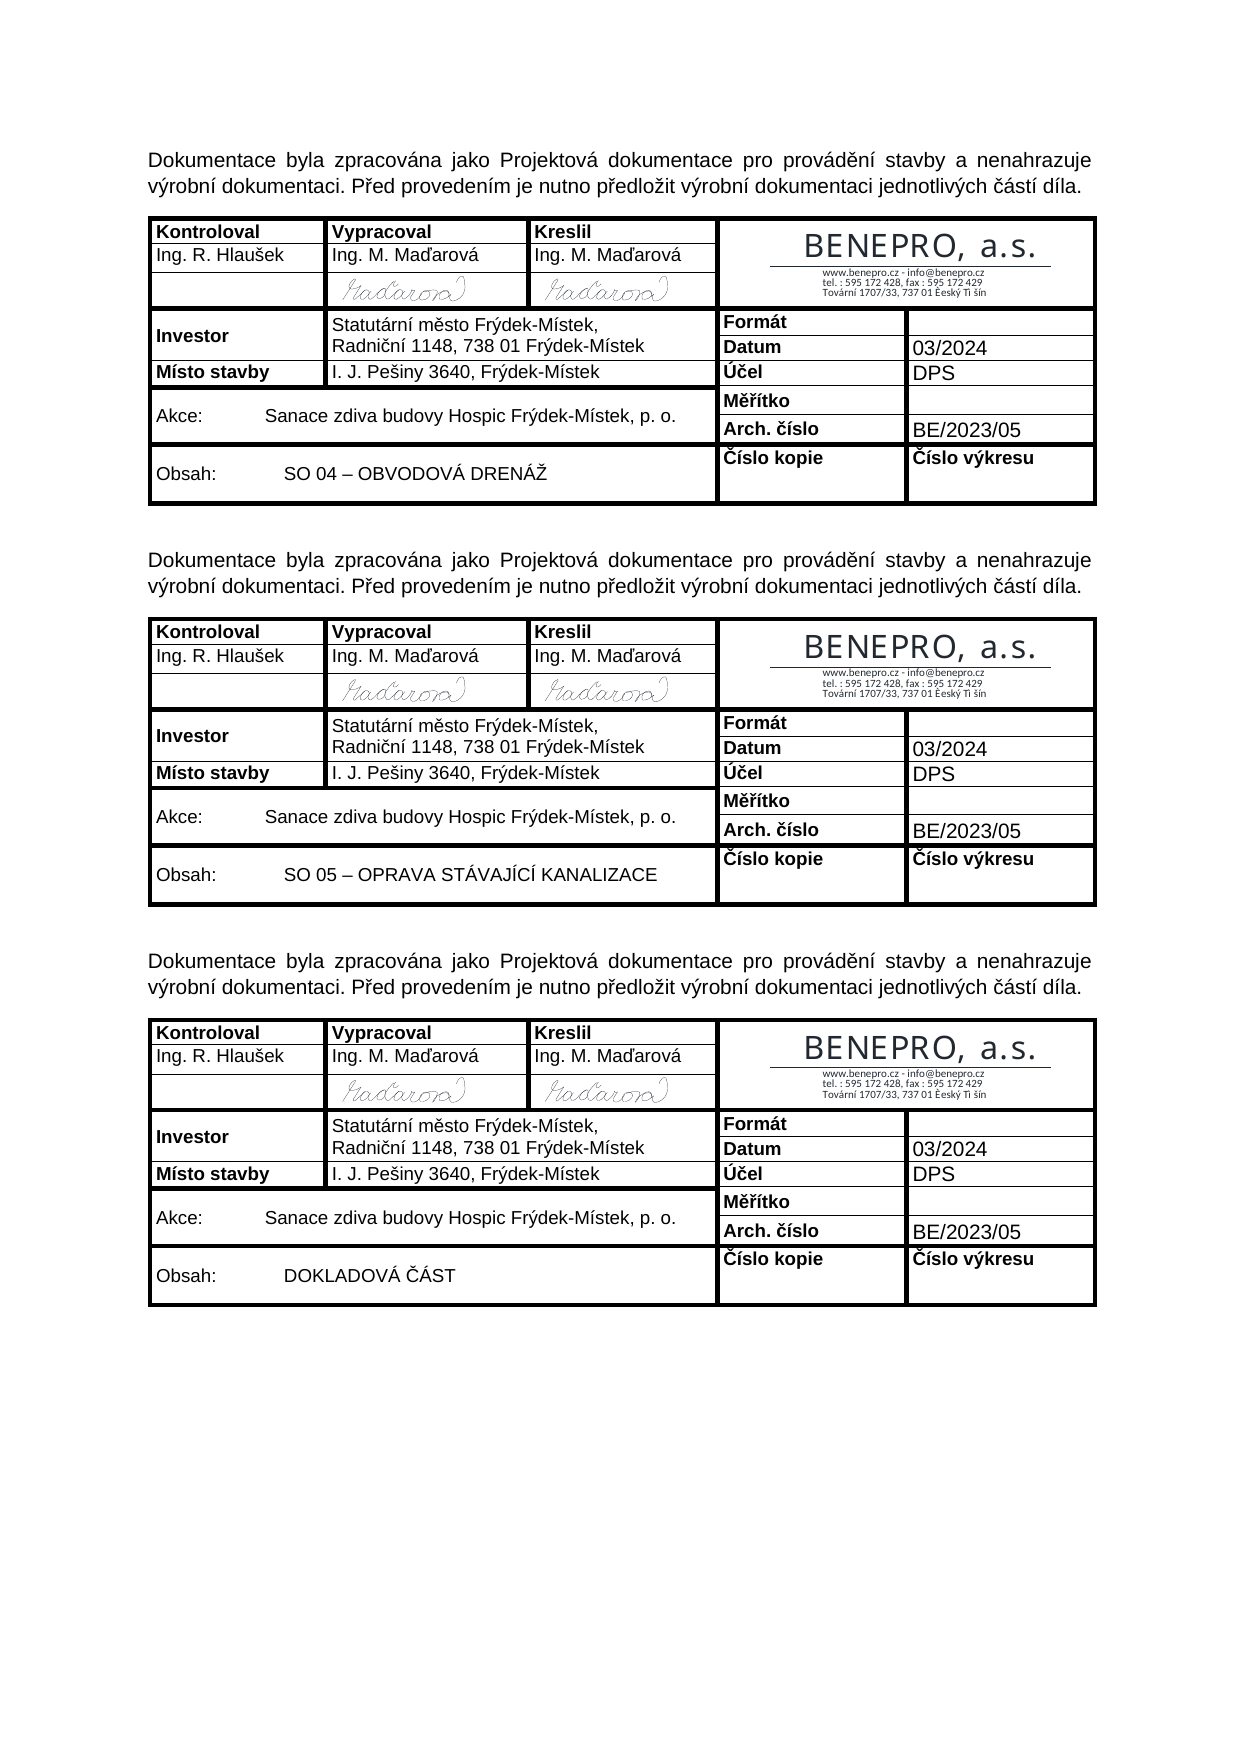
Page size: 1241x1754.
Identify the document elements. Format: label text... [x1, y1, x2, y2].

table_header Vypracoval [328, 221, 526, 243]
table_cell Ing. M. Maďarová [328, 244, 526, 272]
table_cell Měřítko [720, 1187, 904, 1215]
table_cell [909, 787, 1093, 814]
table_cell Číslo kopie [720, 1248, 904, 1303]
table_cell Formát [720, 1112, 904, 1136]
table_cell [909, 1187, 1093, 1215]
table_cell Měřítko [720, 787, 904, 814]
table_cell DPS [909, 361, 1093, 385]
table_cell Sanace zdiva budovy Hospic Frýdek-Místek, p. o. [237, 790, 715, 843]
table_cell Statutární město Frýdek-Místek, Radniční 1148, 738 01 Frýdek-Místek [328, 712, 715, 761]
table_cell Investor [152, 712, 323, 761]
table_cell Místo stavby [152, 762, 323, 786]
table_cell Arch. číslo [720, 415, 904, 442]
table_header [720, 621, 1093, 707]
table_cell Místo stavby [152, 1162, 323, 1186]
table_cell Arch. číslo [720, 815, 904, 843]
table_cell I. J. Pešiny 3640, Frýdek-Místek [328, 361, 715, 385]
table_cell Akce: [152, 1191, 237, 1243]
text Dokumentace byla zpracována jako Projektová dokumentace pro provádění stavby a nenahrazuje výrobní dokumentaci. Před provedením je nutno předložit výrobní dokumentaci jednotlivých částí díla. [148, 949, 1093, 999]
table_cell Formát [720, 712, 904, 736]
table_cell Datum [720, 336, 904, 360]
table_cell Číslo kopie [720, 848, 904, 902]
table_cell [909, 386, 1093, 413]
table_cell Sanace zdiva budovy Hospic Frýdek-Místek, p. o. [237, 390, 715, 442]
table_header Kontroloval [152, 621, 323, 643]
table_cell Investor [152, 311, 323, 360]
table_cell DPS [909, 762, 1093, 786]
table_header [720, 1022, 1093, 1108]
table_cell I. J. Pešiny 3640, Frýdek-Místek [328, 1162, 715, 1186]
table_cell Ing. M. Maďarová [531, 1045, 715, 1073]
table_cell Obsah: SO 04 – OBVODOVÁ DRENÁŽ [152, 447, 715, 501]
table_cell [152, 273, 323, 306]
table_cell Ing. R. Hlaušek [152, 645, 323, 673]
table_cell [531, 674, 715, 707]
table_cell Sanace zdiva budovy Hospic Frýdek-Místek, p. o. [237, 1191, 715, 1243]
table_cell Datum [720, 737, 904, 761]
table_header Kreslil [531, 221, 715, 243]
table_cell Místo stavby [152, 361, 323, 385]
table_cell Investor [152, 1112, 323, 1161]
table_cell Účel [720, 361, 904, 385]
table_cell [328, 273, 526, 306]
table_cell [531, 1075, 715, 1108]
table_cell Číslo výkresu [909, 848, 1093, 902]
table_cell Ing. M. Maďarová [328, 645, 526, 673]
table_cell Formát [720, 311, 904, 335]
table_header Kreslil [531, 621, 715, 643]
table_cell Účel [720, 1162, 904, 1186]
table_cell Číslo kopie [720, 447, 904, 501]
table_cell 03/2024 [909, 1137, 1093, 1161]
table_cell Měřítko [720, 386, 904, 413]
table_cell Ing. R. Hlaušek [152, 1045, 323, 1073]
table_header Kontroloval [152, 1022, 323, 1044]
table_cell Ing. M. Maďarová [531, 244, 715, 272]
table_cell Akce: [152, 390, 237, 442]
table_header [720, 221, 1093, 306]
table_cell Statutární město Frýdek-Místek, Radniční 1148, 738 01 Frýdek-Místek [328, 1112, 715, 1161]
table_header Vypracoval [328, 1022, 526, 1044]
table_cell [909, 712, 1093, 736]
table_cell Ing. M. Maďarová [328, 1045, 526, 1073]
table_cell Akce: [152, 790, 237, 843]
table_cell DPS [909, 1162, 1093, 1186]
table_header Kontroloval [152, 221, 323, 243]
table_cell Datum [720, 1137, 904, 1161]
table_cell Statutární město Frýdek-Místek, Radniční 1148, 738 01 Frýdek-Místek [328, 311, 715, 360]
table_cell Obsah: SO 05 – OPRAVA STÁVAJÍCÍ KANALIZACE [152, 848, 715, 902]
text Dokumentace byla zpracována jako Projektová dokumentace pro provádění stavby a nenahrazuje výrobní dokumentaci. Před provedením je nutno předložit výrobní dokumentaci jednotlivých částí díla. [148, 548, 1093, 598]
table_cell [909, 311, 1093, 335]
table_header Kreslil [531, 1022, 715, 1044]
table_cell 03/2024 [909, 737, 1093, 761]
table_cell Účel [720, 762, 904, 786]
table_cell BE/2023/05 [909, 1216, 1093, 1243]
table_cell [531, 273, 715, 306]
table_header Vypracoval [328, 621, 526, 643]
table_cell 03/2024 [909, 336, 1093, 360]
table_cell [152, 674, 323, 707]
table_cell [909, 1112, 1093, 1136]
table_cell Číslo výkresu [909, 447, 1093, 501]
table_cell I. J. Pešiny 3640, Frýdek-Místek [328, 762, 715, 786]
table_cell BE/2023/05 [909, 815, 1093, 843]
table_cell [152, 1075, 323, 1108]
table_cell Arch. číslo [720, 1216, 904, 1243]
text Dokumentace byla zpracována jako Projektová dokumentace pro provádění stavby a nenahrazuje výrobní dokumentaci. Před provedením je nutno předložit výrobní dokumentaci jednotlivých částí díla. [148, 148, 1093, 197]
table_cell [328, 1075, 526, 1108]
table_cell BE/2023/05 [909, 415, 1093, 442]
table_cell Obsah: DOKLADOVÁ ČÁST [152, 1248, 715, 1303]
table_cell Ing. M. Maďarová [531, 645, 715, 673]
table_cell Ing. R. Hlaušek [152, 244, 323, 272]
table_cell [328, 674, 526, 707]
table_cell Číslo výkresu [909, 1248, 1093, 1303]
